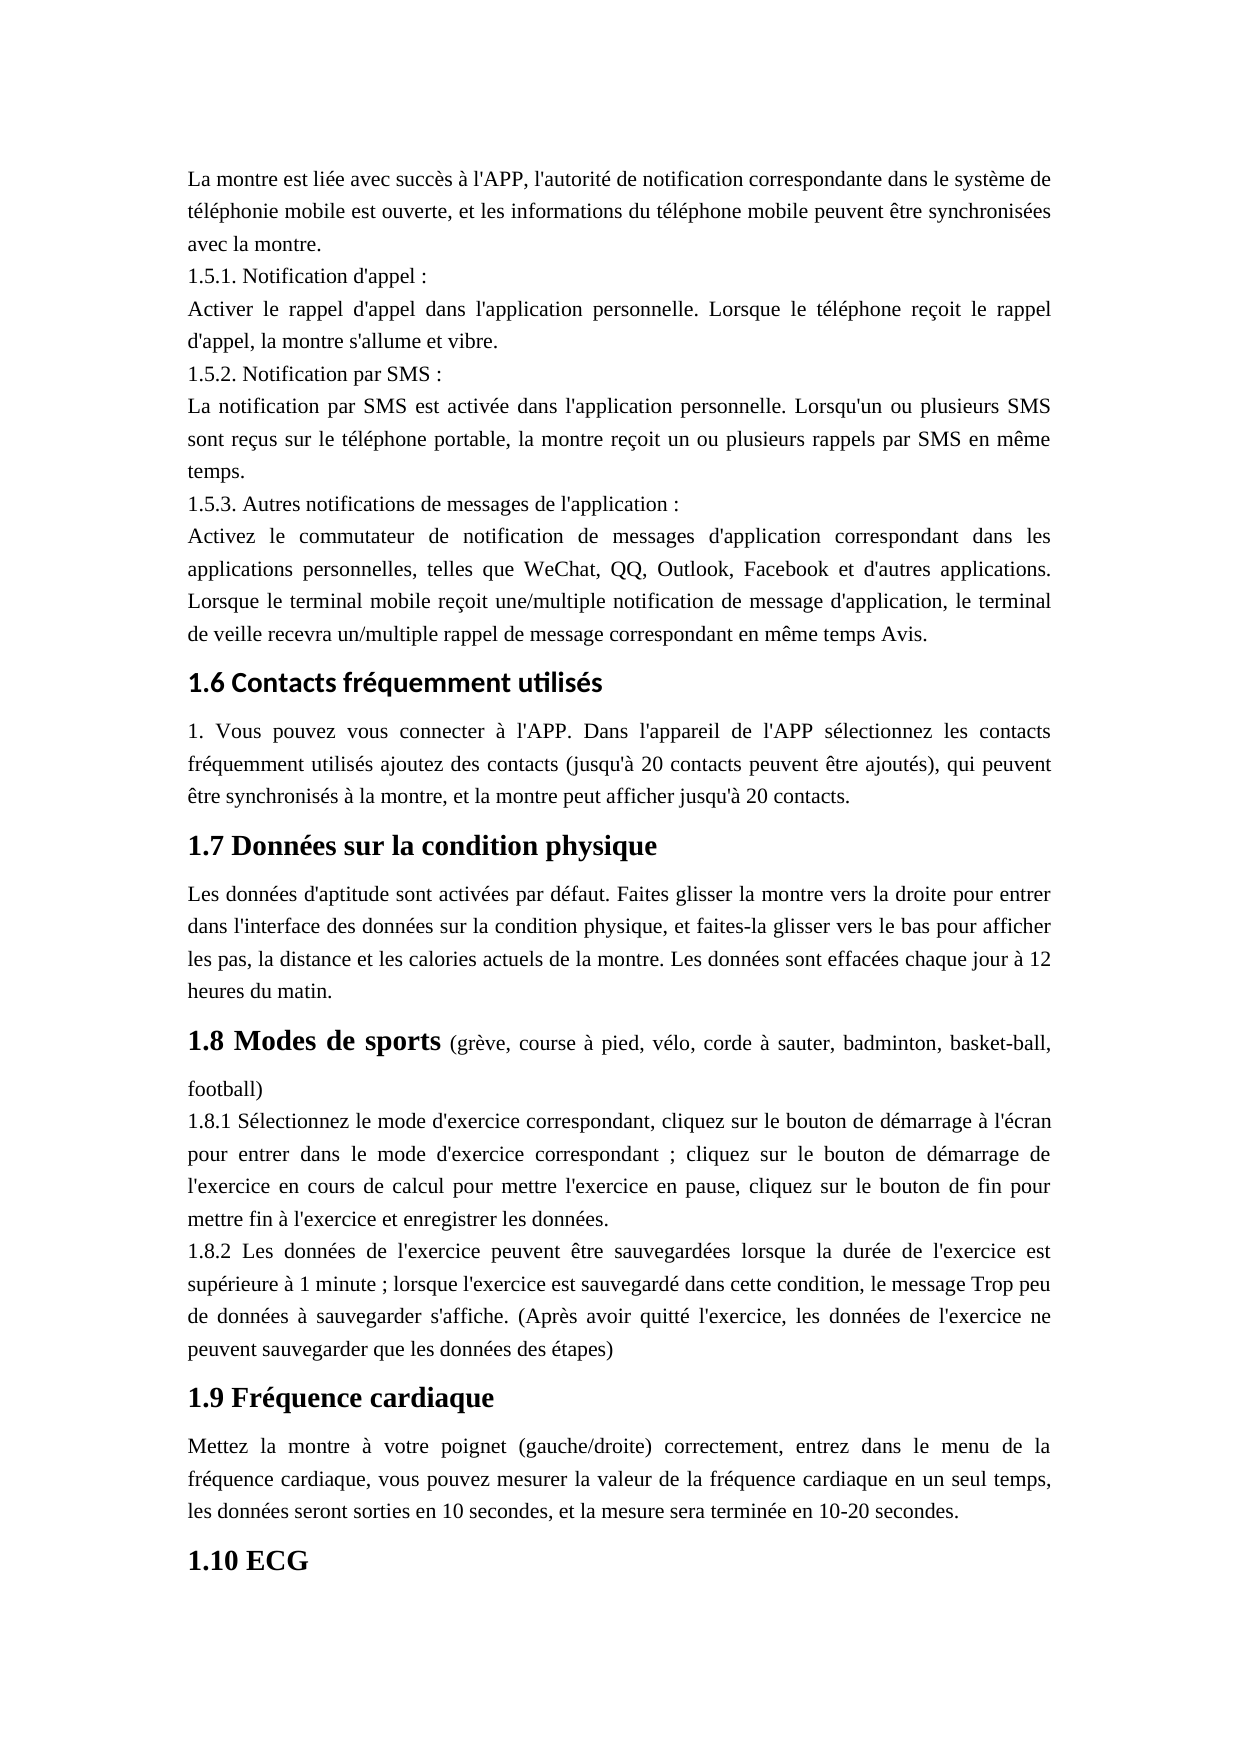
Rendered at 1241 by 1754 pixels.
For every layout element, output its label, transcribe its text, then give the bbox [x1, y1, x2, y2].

text Mettez la montre à votre poignet (gauche/droite) correctement, entrez dans le menu de la fréquence cardiaque, vous pouvez mesurer la valeur de la fréquence cardiaque en un seul temps, les données seront sorties en 10 secondes, et la mesure sera terminée en 10-20 secondes. [187, 1429, 1053, 1527]
text 1.8 Modes de sports (grève, course à pied, vélo, corde à sauter, badminton, basket-ball, football) [187, 1007, 1053, 1104]
text 1.8.2 Les données de l'exercice peuvent être sauvegardées lorsque la durée de l'exercice est supérieure à 1 minute ; lorsque l'exercice est sauvegardé dans cette condition, le message Trop peu de données à sauvegarder s'affiche. (Après avoir quitté l'exercice, les données de l'exercice ne peuvent sauvegarder que les données des étapes) [187, 1234, 1053, 1364]
text 1.5.1. Notification d'appel : [187, 259, 1053, 292]
text 1.6 Contacts fréquemment utilisés [187, 649, 1053, 714]
text 1.5.2. Notification par SMS : [187, 357, 1053, 389]
text La notification par SMS est activée dans l'application personnelle. Lorsqu'un ou plusieurs SMS sont reçus sur le téléphone portable, la montre reçoit un ou plusieurs rappels par SMS en même temps. [187, 389, 1053, 487]
text Activer le rappel d'appel dans l'application personnelle. Lorsque le téléphone reçoit le rappel d'appel, la montre s'allume et vibre. [187, 292, 1053, 357]
text 1.9 Fréquence cardiaque [187, 1364, 1053, 1429]
text 1.10 ECG [187, 1527, 1053, 1592]
text 1.7 Données sur la condition physique [187, 812, 1053, 877]
text Les données d'aptitude sont activées par défaut. Faites glisser la montre vers la droite pour entrer dans l'interface des données sur la condition physique, et faites-la glisser vers le bas pour afficher les pas, la distance et les calories actuels de la montre. Les données sont effacées chaque jour à 12 heures du matin. [187, 877, 1053, 1007]
text 1.8.1 Sélectionnez le mode d'exercice correspondant, cliquez sur le bouton de démarrage à l'écran pour entrer dans le mode d'exercice correspondant ; cliquez sur le bouton de démarrage de l'exercice en cours de calcul pour mettre l'exercice en pause, cliquez sur le bouton de fin pour mettre fin à l'exercice et enregistrer les données. [187, 1104, 1053, 1234]
text Activez le commutateur de notification de messages d'application correspondant dans les applications personnelles, telles que WeChat, QQ, Outlook, Facebook et d'autres applications. Lorsque le terminal mobile reçoit une/multiple notification de message d'application, le terminal de veille recevra un/multiple rappel de message correspondant en même temps Avis. [187, 519, 1053, 649]
text 1. Vous pouvez vous connecter à l'APP. Dans l'appareil de l'APP sélectionnez les contacts fréquemment utilisés ajoutez des contacts (jusqu'à 20 contacts peuvent être ajoutés), qui peuvent être synchronisés à la montre, et la montre peut afficher jusqu'à 20 contacts. [187, 714, 1053, 812]
text La montre est liée avec succès à l'APP, l'autorité de notification correspondante dans le système de téléphonie mobile est ouverte, et les informations du téléphone mobile peuvent être synchronisées avec la montre. [187, 162, 1053, 259]
text 1.5.3. Autres notifications de messages de l'application : [187, 487, 1053, 519]
